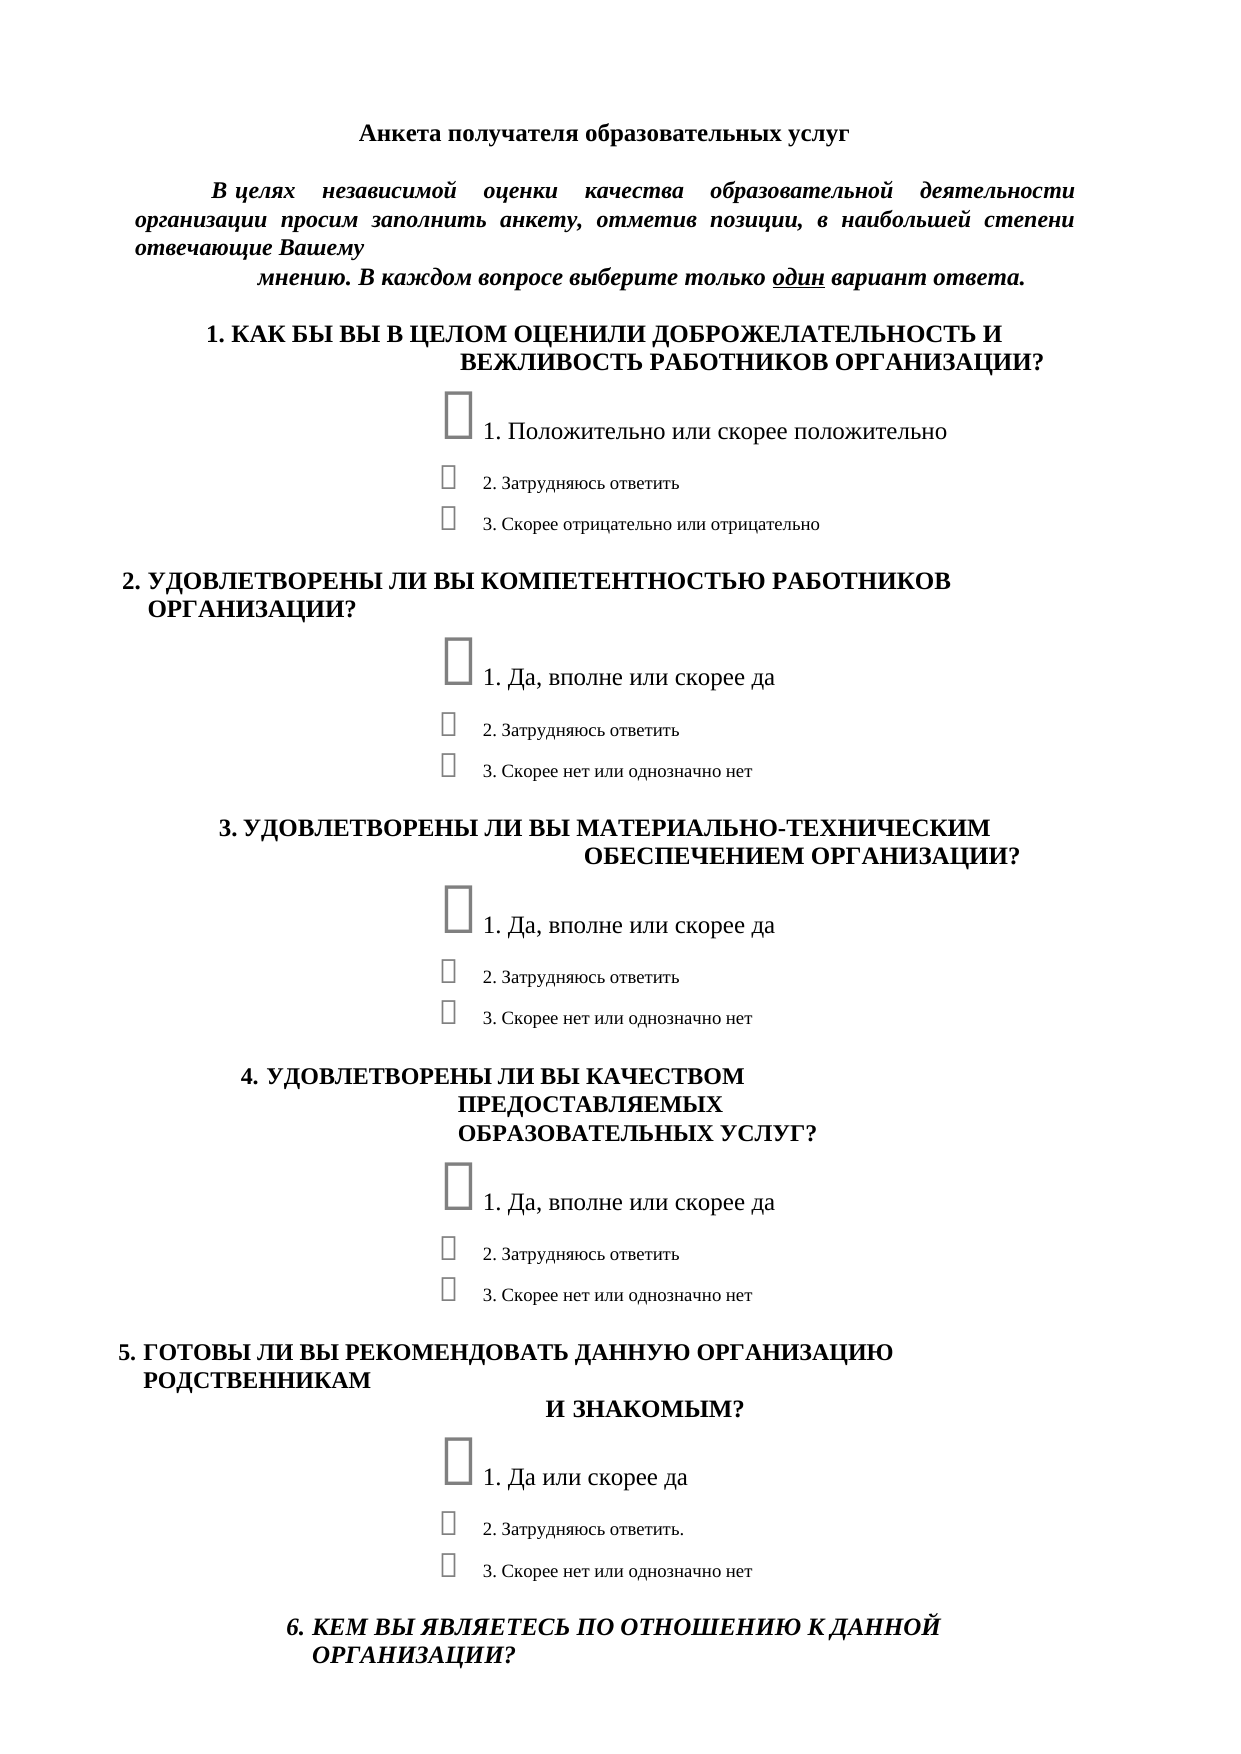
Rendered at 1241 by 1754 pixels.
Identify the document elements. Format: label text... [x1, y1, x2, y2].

list 2. Затрудняюсь ответить [438, 1233, 1090, 1267]
list ЗНАКОМЫМ? [545, 1394, 1090, 1422]
list 2. Затрудняюсь ответить [438, 956, 1090, 990]
list ГОТОВЫ ЛИ ВЫ РЕКОМЕНДОВАТЬ ДАННУЮ ОРГАНИЗАЦИЮ РОДСТВЕННИКАМ [118, 1338, 1090, 1394]
list 3. Скорее нет или однозначно нет [438, 1274, 1090, 1308]
list 3. Скорее отрицательно или отрицательно [438, 504, 1090, 538]
list УДОВЛЕТВОРЕНЫ ЛИ ВЫ МАТЕРИАЛЬНО-ТЕХНИЧЕСКИМ ОБЕСПЕЧЕНИЕМ ОРГАНИЗАЦИИ? [144, 814, 1065, 870]
list 3. Скорее нет или однозначно нет [438, 997, 1090, 1032]
list УДОВЛЕТВОРЕНЫ ЛИ ВЫ КАЧЕСТВОМ ПРЕДОСТАВЛЯЕМЫХ ОБРАЗОВАТЕЛЬНЫХ УСЛУГ? [241, 1062, 967, 1146]
list УДОВЛЕТВОРЕНЫ ЛИ ВЫ КОМПЕТЕНТНОСТЬЮ РАБОТНИКОВ ОРГАНИЗАЦИИ? [122, 568, 1090, 623]
list КЕМ ВЫ ЯВЛЯЕТЕСЬ ПО ОТНОШЕНИЮ К ДАННОЙ ОРГАНИЗАЦИИ? [286, 1614, 1090, 1669]
list КАК БЫ ВЫ В ЦЕЛОМ ОЦЕНИЛИ ДОБРОЖЕЛАТЕЛЬНОСТЬ И ВЕЖЛИВОСТЬ РАБОТНИКОВ ОРГАНИЗАЦИИ? [151, 320, 1057, 376]
text Анкета получателя образовательных услуг [118, 118, 1090, 146]
text мнению. В каждом вопросе выберите только один вариант ответа. [258, 262, 1090, 290]
list 2. Затрудняюсь ответить [438, 462, 1090, 496]
list 3. Скорее нет или однозначно нет [438, 1550, 1090, 1584]
list 2. Затрудняюсь ответить. [438, 1509, 1090, 1543]
list 1. Да или скорее да [438, 1422, 1090, 1501]
list целях независимой оценки качества образовательной деятельности организации просим заполнить анкету, отметив позиции, в наибольшей степени отвечающие Вашему [135, 177, 1076, 261]
list 2. Затрудняюсь ответить [438, 709, 1090, 743]
list 1. Да, вполне или скорее да [438, 623, 1090, 702]
list 1. Да, вполне или скорее да [438, 1147, 1090, 1226]
list 1. Да, вполне или скорее да [438, 870, 1090, 949]
list 1. Положительно или скорее положительно [438, 376, 1090, 455]
list 3. Скорее нет или однозначно нет [438, 750, 1090, 784]
